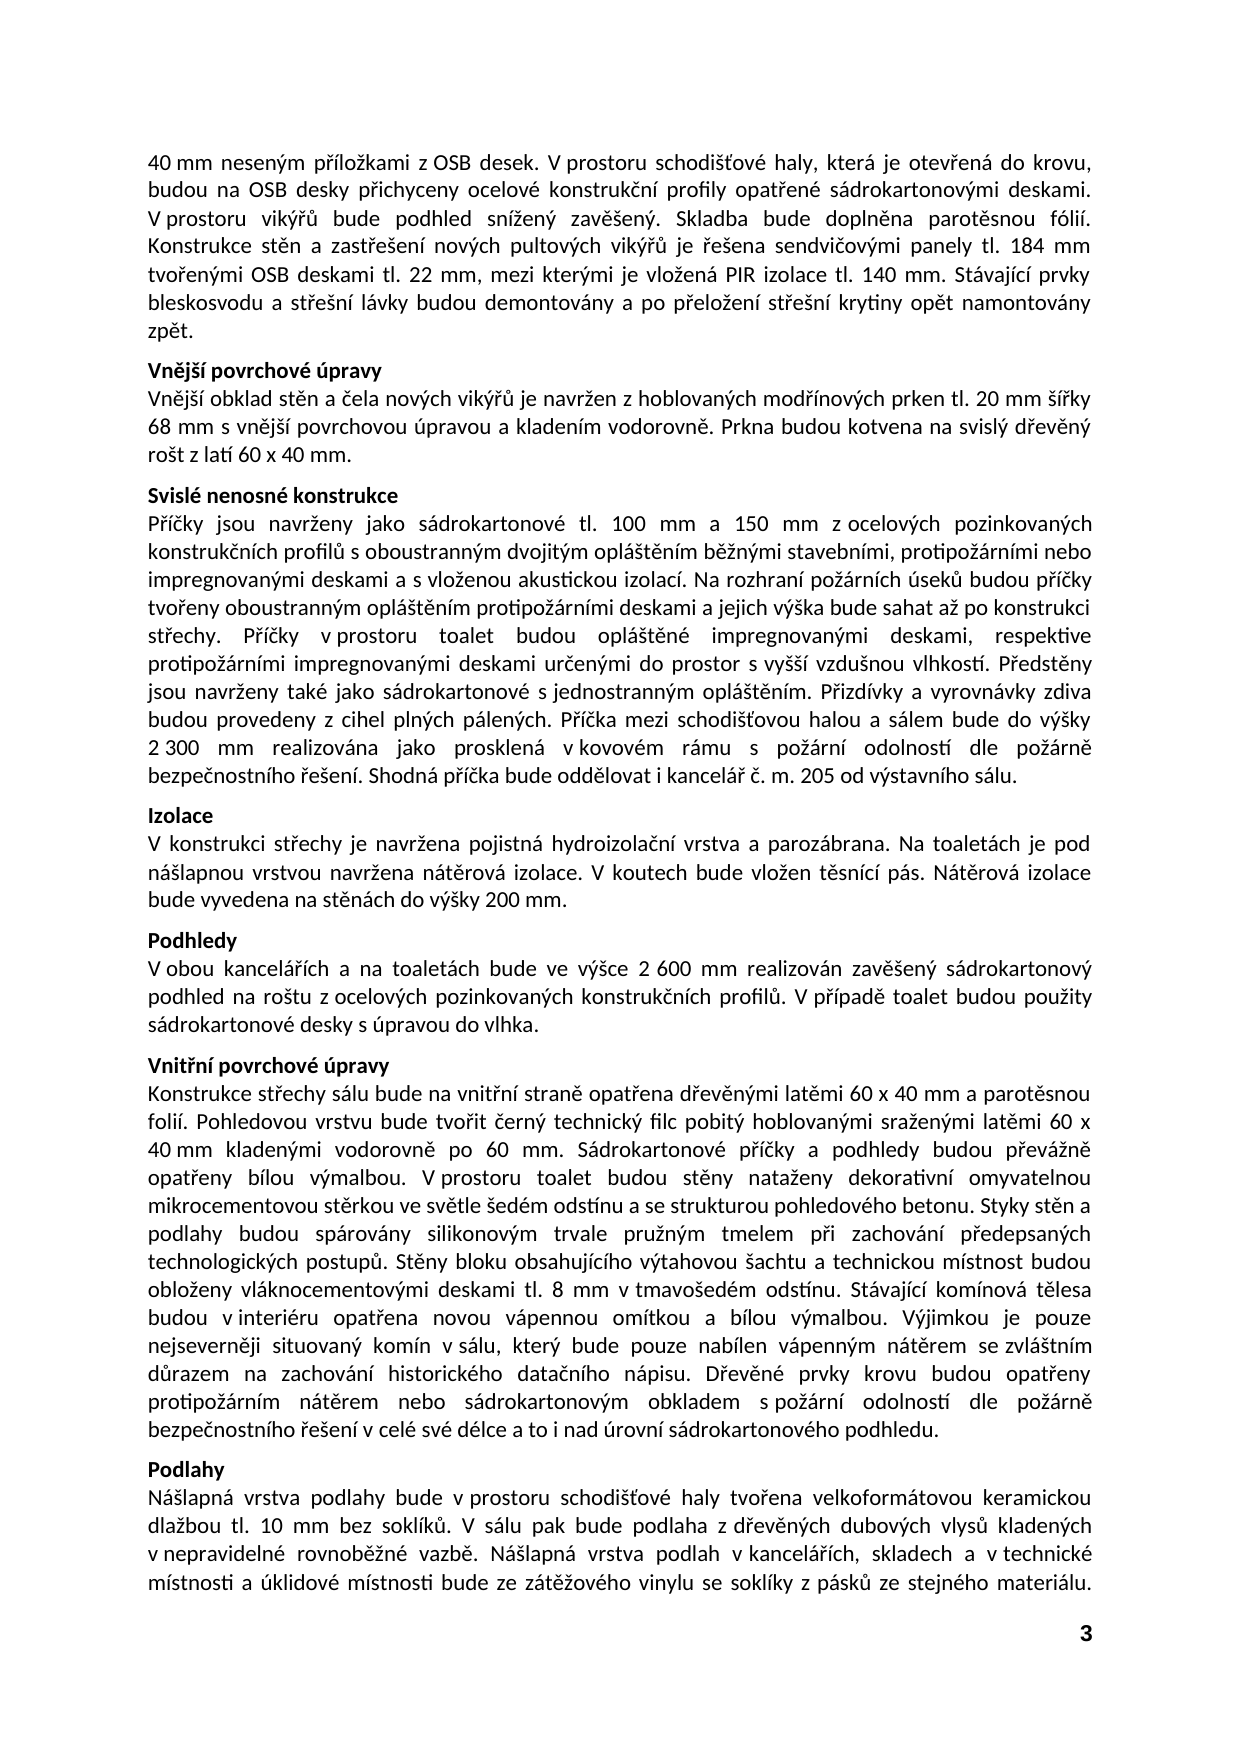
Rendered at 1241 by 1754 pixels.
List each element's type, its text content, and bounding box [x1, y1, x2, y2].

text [148, 1483, 1093, 1596]
text Izolace [148, 802, 1093, 829]
text Svislé nenosné konstrukce [148, 481, 1093, 509]
text V konstrukci střechy je navržena pojistná hydroizolační vrstva a parozábrana. Na toaletách je pod nášlapnou vrstvou navržena nátěrová izolace. V koutech bude vložen těsnící pás. Nátěrová izolace bude vyvedena na stěnách do výšky 200 mm. [148, 829, 1093, 914]
text Vnější obklad stěn a čela nových vikýřů je navržen z hoblovaných modřínových prken tl. 20 mm šířky 68 mm s vnější povrchovou úpravou a kladením vodorovně. Prkna budou kotvena na svislý dřevěný rošt z latí 60 x 40 mm. [148, 384, 1093, 468]
text Vnější povrchové úpravy [148, 356, 1093, 384]
text Příčky jsou navrženy jako sádrokartonové tl. 100 mm a 150 mm z ocelových pozinkovaných konstrukčních profilů s oboustranným dvojitým opláštěním běžnými stavebními, protipožárními nebo impregnovanými deskami a s vloženou akustickou izolací. Na rozhraní požárních úseků budou příčky tvořeny oboustranným opláštěním protipožárními deskami a jejich výška bude sahat až po konstrukci střechy. Příčky v prostoru toalet budou opláštěné impregnovanými deskami, respektive protipožárními impregnovanými deskami určenými do prostor s vyšší vzdušnou vlhkostí. Předstěny jsou navrženy také jako sádrokartonové s jednostranným opláštěním. Přizdívky a vyrovnávky zdiva budou provedeny z cihel plných pálených. Příčka mezi schodišťovou halou a sálem bude do výšky 2 300 mm realizována jako prosklená v kovovém rámu s požární odolností dle požárně bezpečnostního řešení. Shodná příčka bude oddělovat i kancelář č. m. 205 od výstavního sálu. [148, 509, 1093, 789]
text Podlahy [148, 1456, 1093, 1483]
text V obou kancelářích a na toaletách bude ve výšce 2 600 mm realizován zavěšený sádrokartonový podhled na roštu z ocelových pozinkovaných konstrukčních profilů. V případě toalet budou použity sádrokartonové desky s úpravou do vlhka. [148, 954, 1093, 1038]
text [148, 148, 1093, 344]
text Podhledy [148, 926, 1093, 954]
text Vnitřní povrchové úpravy [148, 1051, 1093, 1079]
text Konstrukce střechy sálu bude na vnitřní straně opatřena dřevěnými latěmi 60 x 40 mm a parotěsnou folií. Pohledovou vrstvu bude tvořit černý technický filc pobitý hoblovanými sraženými latěmi 60 x 40 mm kladenými vodorovně po 60 mm. Sádrokartonové příčky a podhledy budou převážně opatřeny bílou výmalbou. V prostoru toalet budou stěny nataženy dekorativní omyvatelnou mikrocementovou stěrkou ve světle šedém odstínu a se strukturou pohledového betonu. Styky stěn a podlahy budou spárovány silikonovým trvale pružným tmelem při zachování předepsaných technologických postupů. Stěny bloku obsahujícího výtahovou šachtu a technickou místnost budou obloženy vláknocementovými deskami tl. 8 mm v tmavošedém odstínu. Stávající komínová tělesa budou v interiéru opatřena novou vápennou omítkou a bílou výmalbou. Výjimkou je pouze nejseverněji situovaný komín v sálu, který bude pouze nabílen vápenným nátěrem se zvláštním důrazem na zachování historického datačního nápisu. Dřevěné prvky krovu budou opatřeny protipožárním nátěrem nebo sádrokartonovým obkladem s požární odolností dle požárně bezpečnostního řešení v celé své délce a to i nad úrovní sádrokartonového podhledu. [148, 1079, 1093, 1443]
